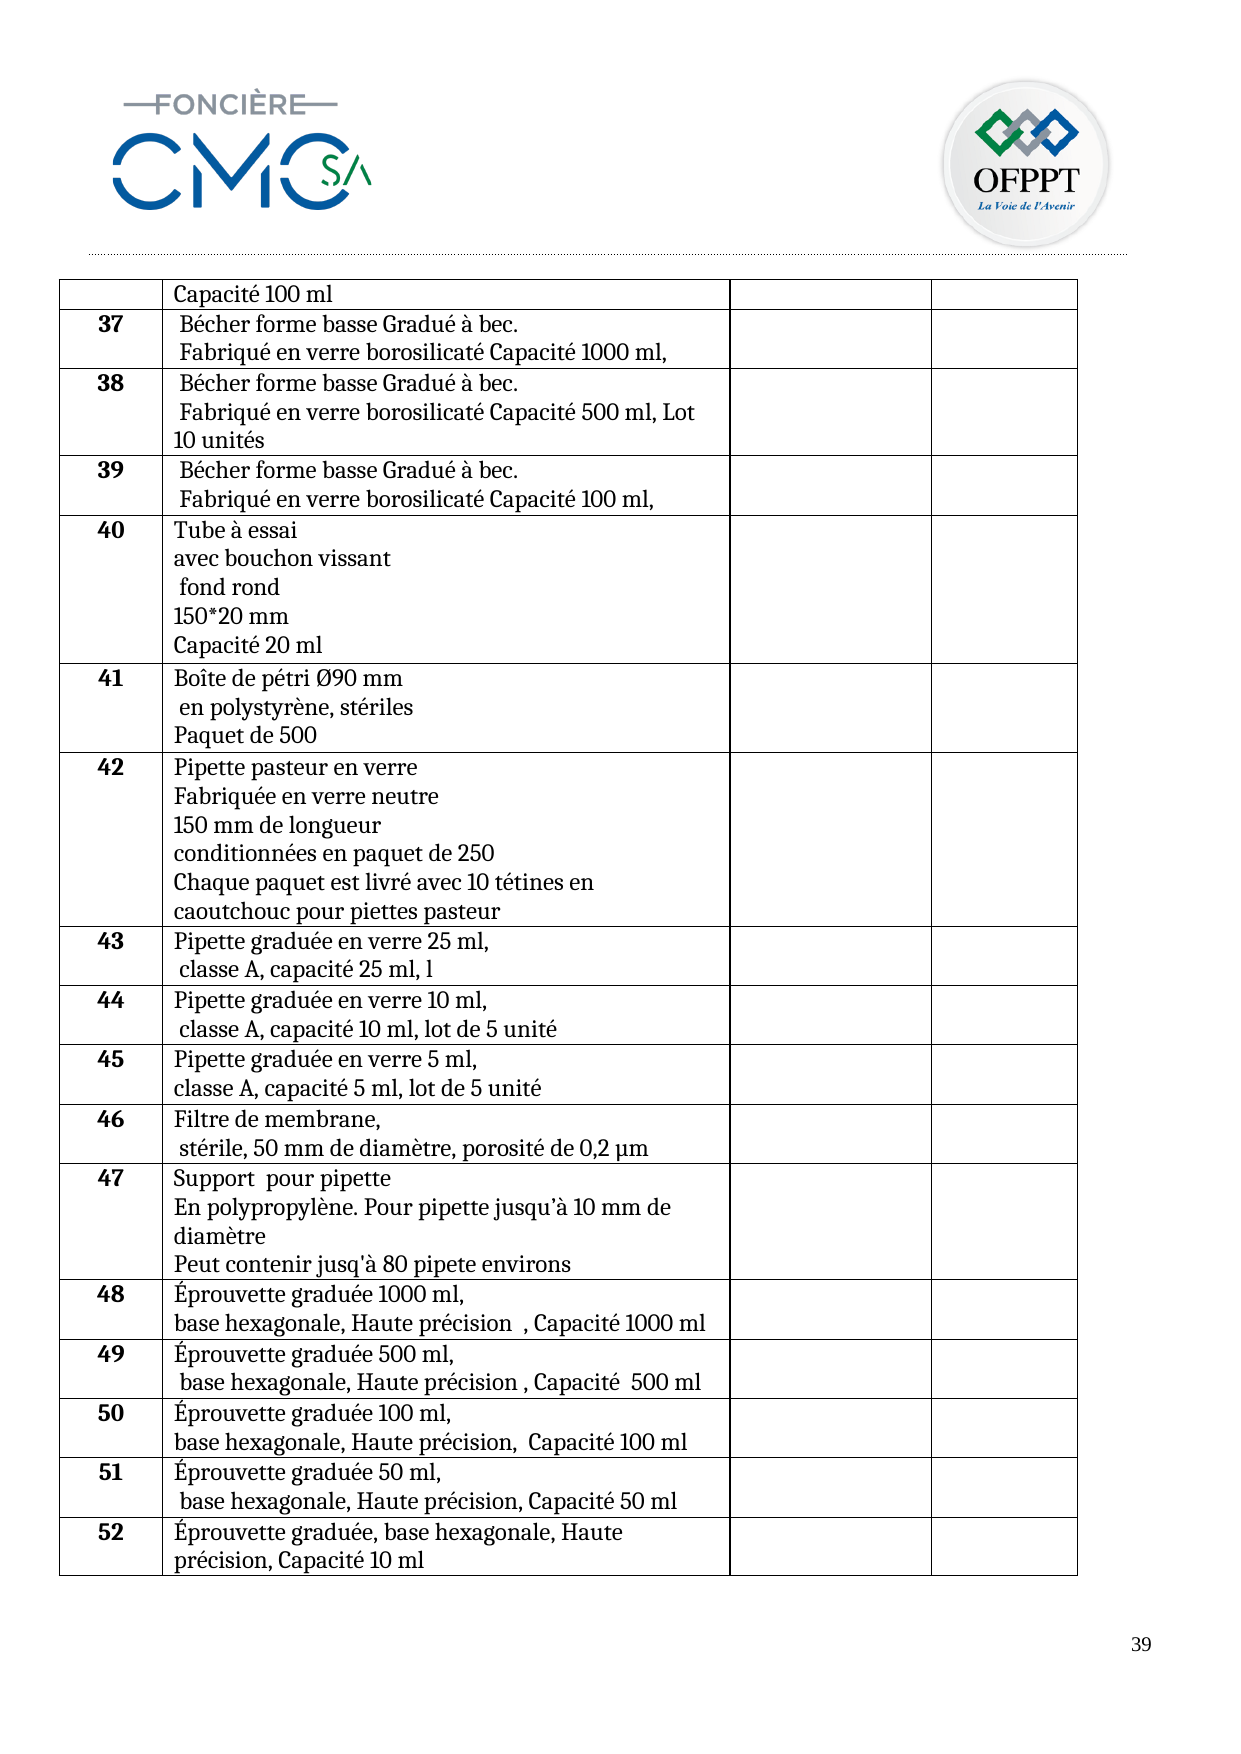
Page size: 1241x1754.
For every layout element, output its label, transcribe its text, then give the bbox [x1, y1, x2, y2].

table_cell Pipette graduée en verre 25 ml, classe A, capacité 25 ml, l [163, 927, 729, 985]
table_cell 42 [60, 753, 162, 926]
table_cell [731, 1045, 931, 1104]
table_cell [932, 1399, 1077, 1457]
table_cell [731, 456, 931, 514]
table_cell Pipette graduée en verre 10 ml, classe A, capacité 10 ml, lot de 5 unité [163, 986, 729, 1044]
table_cell [731, 1105, 931, 1163]
table_cell [731, 310, 931, 368]
table_cell [932, 1518, 1077, 1575]
table_cell Pipette pasteur en verre Fabriquée en verre neutre 150 mm de longueur conditionnées en paquet de 250 Chaque paquet est livré avec 10 tétines en caoutchouc pour piettes pasteur [163, 753, 729, 926]
table_cell 52 [60, 1518, 162, 1575]
table_cell Boîte de pétri Ø90 mm en polystyrène, stériles Paquet de 500 [163, 664, 729, 752]
table_cell Bécher forme basse Gradué à bec. Fabriqué en verre borosilicaté Capacité 1000 ml, [163, 310, 729, 368]
table_cell Fiole erlenmyer 100 ml Fiole Erlenmeyer à col étroit Avec bord et graduation. Fabriquée en verre borosilicaté Capacité 100 ml [163, 280, 729, 308]
picture [112, 88, 372, 210]
table_cell [932, 1458, 1077, 1517]
table_cell 46 [60, 1105, 162, 1163]
table_cell Éprouvette graduée 100 ml, base hexagonale, Haute précision, Capacité 100 ml [163, 1399, 729, 1457]
table_cell [731, 1280, 931, 1338]
table_cell [731, 1458, 931, 1517]
table_cell [731, 1164, 931, 1279]
table_cell [731, 1340, 931, 1398]
table_cell [932, 369, 1077, 455]
table_cell [731, 986, 931, 1044]
table_cell [731, 369, 931, 455]
table_cell [731, 927, 931, 985]
table_cell 47 [60, 1164, 162, 1279]
table_cell [932, 1280, 1077, 1338]
table_cell 40 [60, 516, 162, 663]
table_cell 51 [60, 1458, 162, 1517]
table_cell [932, 280, 1077, 308]
table_cell [932, 664, 1077, 752]
table_cell [731, 1518, 931, 1575]
table_cell Éprouvette graduée 50 ml, base hexagonale, Haute précision, Capacité 50 ml [163, 1458, 729, 1517]
table_cell [731, 753, 931, 926]
table_cell [731, 664, 931, 752]
table_cell Filtre de membrane, stérile, 50 mm de diamètre, porosité de 0,2 µm [163, 1105, 729, 1163]
table_cell Bécher forme basse Gradué à bec. Fabriqué en verre borosilicaté Capacité 100 ml, [163, 456, 729, 514]
picture [935, 73, 1116, 254]
table_cell 45 [60, 1045, 162, 1104]
table_cell 36 [60, 280, 162, 308]
table_cell 49 [60, 1340, 162, 1398]
table_cell 41 [60, 664, 162, 752]
table_cell Pipette graduée en verre 5 ml, classe A, capacité 5 ml, lot de 5 unité [163, 1045, 729, 1104]
table_cell 44 [60, 986, 162, 1044]
table_cell [932, 1045, 1077, 1104]
table_cell Éprouvette graduée 1000 ml, base hexagonale, Haute précision , Capacité 1000 ml [163, 1280, 729, 1338]
table_cell [932, 986, 1077, 1044]
table_cell [932, 1105, 1077, 1163]
table_cell Éprouvette graduée 500 ml, base hexagonale, Haute précision , Capacité 500 ml [163, 1340, 729, 1398]
table_cell 38 [60, 369, 162, 455]
table_cell 39 [60, 456, 162, 514]
table_cell [731, 1399, 931, 1457]
table_cell 37 [60, 310, 162, 368]
table_cell Éprouvette graduée, base hexagonale, Haute précision, Capacité 10 ml [163, 1518, 729, 1575]
table_cell [731, 516, 931, 663]
table_cell [932, 516, 1077, 663]
table_cell [932, 456, 1077, 514]
table_cell 43 [60, 927, 162, 985]
table_cell Bécher forme basse Gradué à bec. Fabriqué en verre borosilicaté Capacité 500 ml, Lot 10 unités [163, 369, 729, 455]
table_cell Tube à essai avec bouchon vissant fond rond 150*20 mm Capacité 20 ml [163, 516, 729, 663]
table_cell [932, 1164, 1077, 1279]
table_cell 48 [60, 1280, 162, 1338]
table_cell [932, 753, 1077, 926]
table_cell [932, 310, 1077, 368]
table_cell [731, 280, 931, 308]
table_cell 50 [60, 1399, 162, 1457]
table_cell Support pour pipette En polypropylène. Pour pipette jusqu’à 10 mm de diamètre Peut contenir jusq'à 80 pipete environs [163, 1164, 729, 1279]
table_cell [932, 927, 1077, 985]
table_cell [932, 1340, 1077, 1398]
